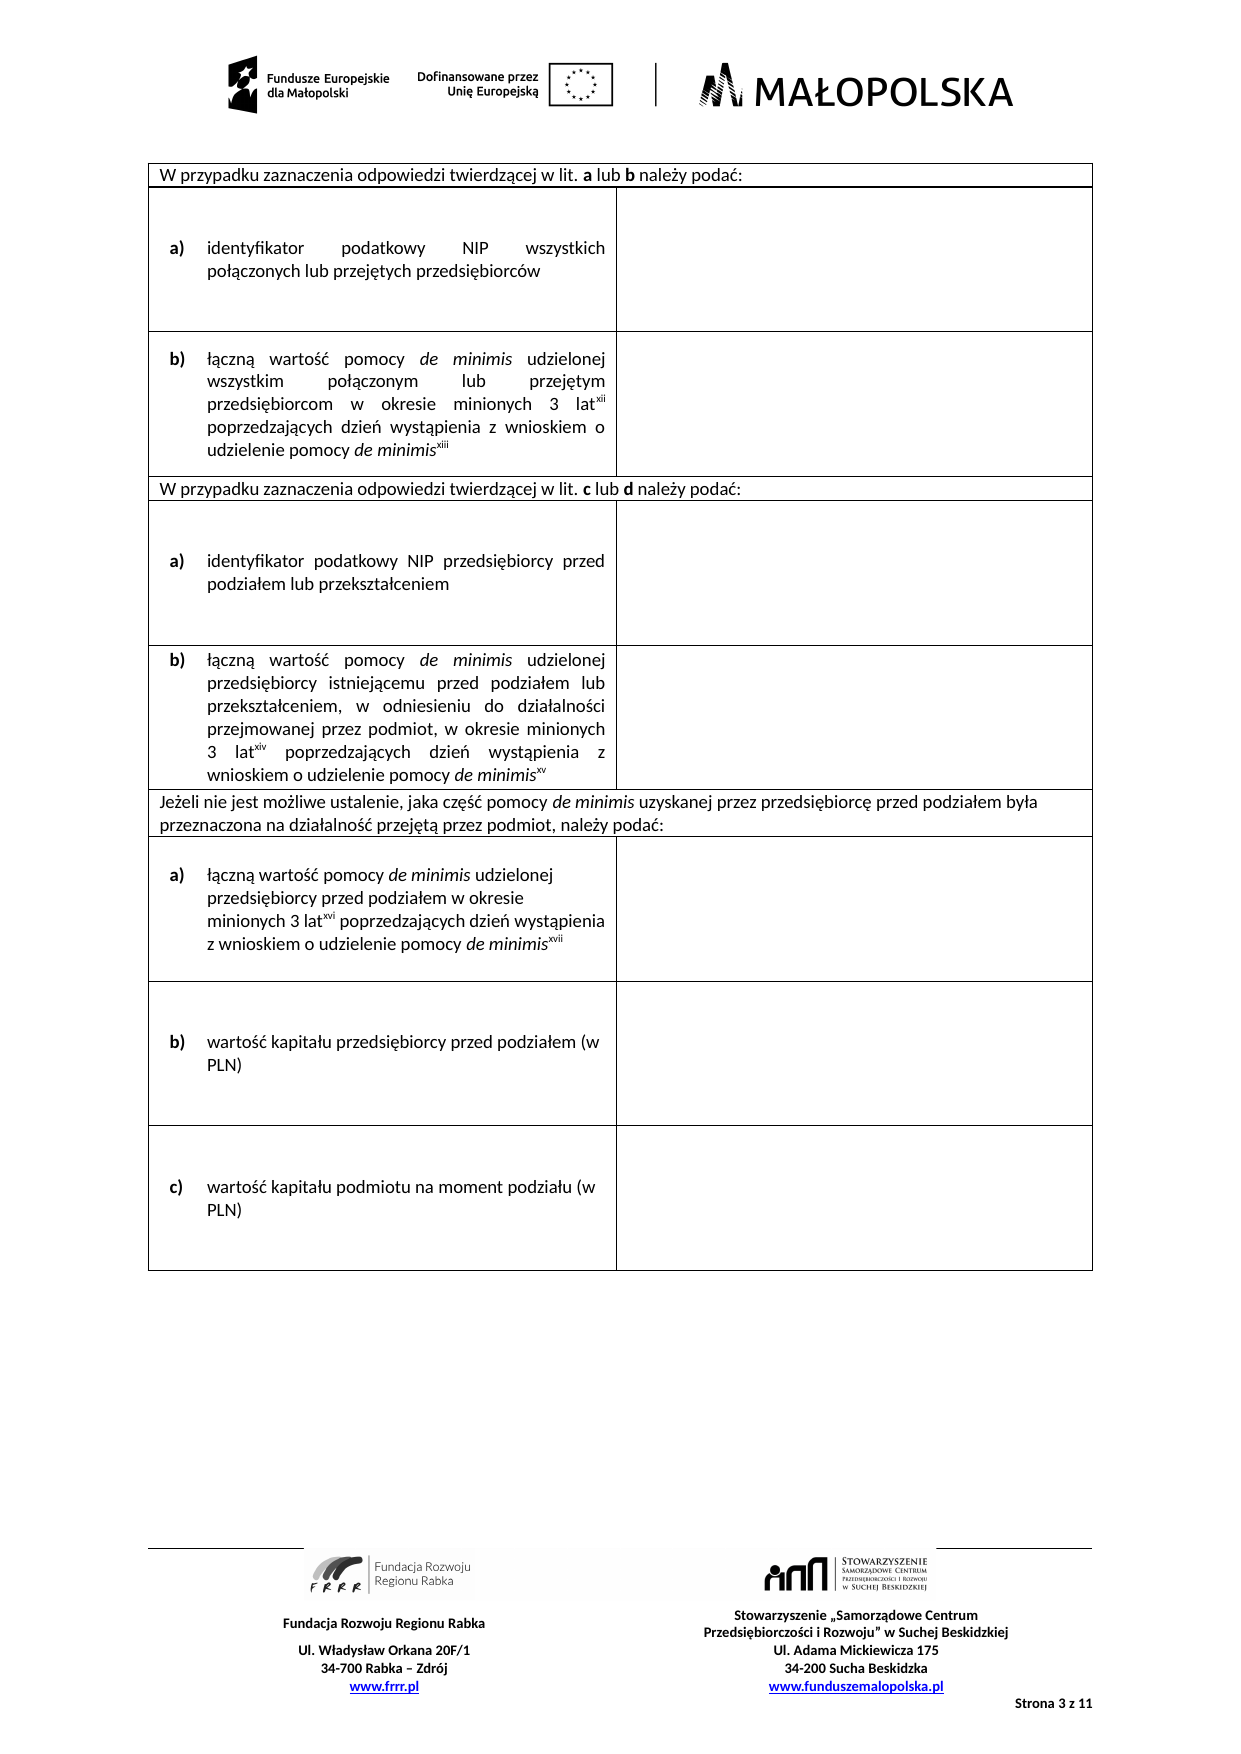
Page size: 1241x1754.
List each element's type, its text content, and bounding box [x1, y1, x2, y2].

table_header W przypadku zaznaczenia odpowiedzi twierdzącej w lit. a lub b należy podać: [149, 164, 1092, 186]
table_cell [617, 646, 1092, 789]
table_cell łączną wartość pomocy de minimis udzielonej przedsiębiorcy przed podziałem w okresie minionych 3 lat poprzedzających dzień wystąpienia z wnioskiem o udzielenie pomocy de minimis [149, 837, 616, 981]
picture [214, 41, 1027, 128]
table_cell Jeżeli nie jest możliwe ustalenie, jaka część pomocy de minimis uzyskanej przez przedsiębiorcę przed podziałem była przeznaczona na działalność przejętą przez podmiot, należy podać: [149, 790, 1092, 836]
table_cell [617, 837, 1092, 981]
table_cell wartość kapitału przedsiębiorcy przed podziałem (w PLN) [149, 982, 616, 1125]
table_cell [617, 188, 1092, 331]
table_cell łączną wartość pomocy de minimis udzielonej przedsiębiorcy istniejącemu przed podziałem lub przekształceniem, w odniesieniu do działalności przejmowanej przez podmiot, w okresie minionych 3 lat poprzedzających dzień wystąpienia z wnioskiem o udzielenie pomocy de minimis [149, 646, 616, 789]
table_cell wartość kapitału podmiotu na moment podziału (w PLN) [149, 1126, 616, 1270]
table_cell W przypadku zaznaczenia odpowiedzi twierdzącej w lit. c lub d należy podać: [149, 477, 1092, 500]
table_cell [617, 1126, 1092, 1270]
table_cell identyfikator podatkowy NIP przedsiębiorcy przed podziałem lub przekształceniem [149, 501, 616, 644]
table_cell [617, 982, 1092, 1125]
table_cell łączną wartość pomocy de minimis udzielonej wszystkim połączonym lub przejętym przedsiębiorcom w okresie minionych 3 lat poprzedzających dzień wystąpienia z wnioskiem o udzielenie pomocy de minimis [149, 332, 616, 476]
table_cell [617, 501, 1092, 644]
table_cell [617, 332, 1092, 476]
picture [303, 1548, 937, 1601]
table_cell identyfikator podatkowy NIP wszystkich połączonych lub przejętych przedsiębiorców [149, 188, 616, 331]
